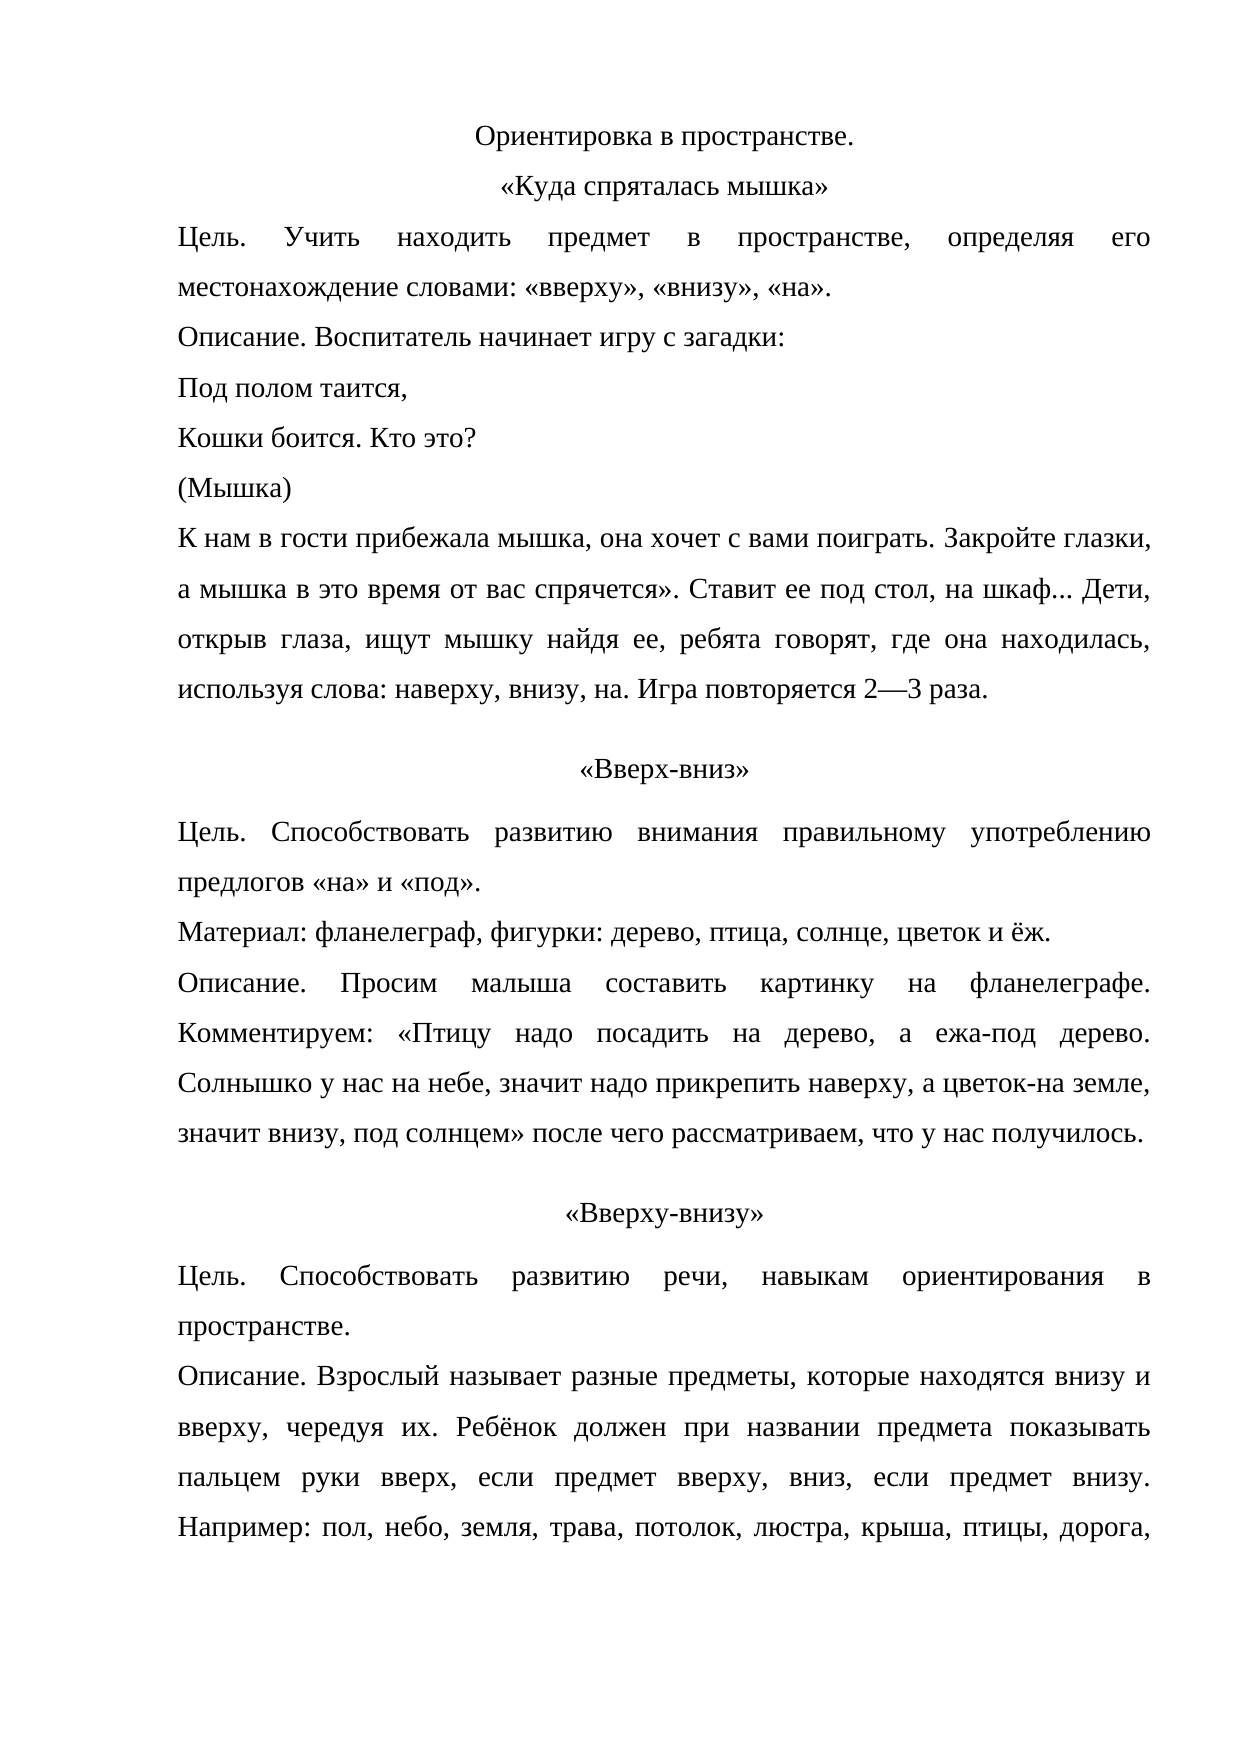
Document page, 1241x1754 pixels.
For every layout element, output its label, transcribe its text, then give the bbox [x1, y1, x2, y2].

text Описание. Воспитатель начинает игру с загадки: [177, 319, 1152, 353]
text Кошки боится. Кто это? [177, 420, 1152, 453]
text Ориентировка в пространстве. [177, 118, 1152, 152]
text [177, 1358, 1152, 1543]
text «Вверху-внизу» [177, 1195, 1152, 1229]
text (Мышка) [177, 470, 1152, 504]
text Материал: фланелеграф, фигурки: дерево, птица, солнце, цветок и ёж. [177, 914, 1152, 948]
text «Куда спряталась мышка» [177, 168, 1152, 202]
text Описание. Просим малыша составить картинку на фланелеграфе. Комментируем: «Птицу надо посадить на дерево, а ежа-под дерево. Солнышко у нас на небе, значит надо прикрепить наверху, а цветок-на земле, значит внизу, под солнцем» после чего рассматриваем, что у нас получилось. [177, 965, 1152, 1149]
text Цель. Способствовать развитию внимания правильному употреблению предлогов «на» и «под». [177, 814, 1152, 898]
text Под полом таится, [177, 370, 1152, 403]
text Цель. Учить находить предмет в пространстве, определяя его местонахождение словами: «вверху», «внизу», «на». [177, 219, 1152, 303]
text «Вверх-вниз» [177, 751, 1152, 784]
text Цель. Способствовать развитию речи, навыкам ориентирования в пространстве. [177, 1258, 1152, 1342]
text К нам в гости прибежала мышка, она хочет с вами поиграть. Закройте глазки, а мышка в это время от вас спрячется». Ставит ее под стол, на шкаф... Дети, открыв глаза, ищут мышку найдя ее, ребята говорят, где она находилась, используя слова: наверху, внизу, на. Игра повторяется 2—3 раза. [177, 521, 1152, 705]
